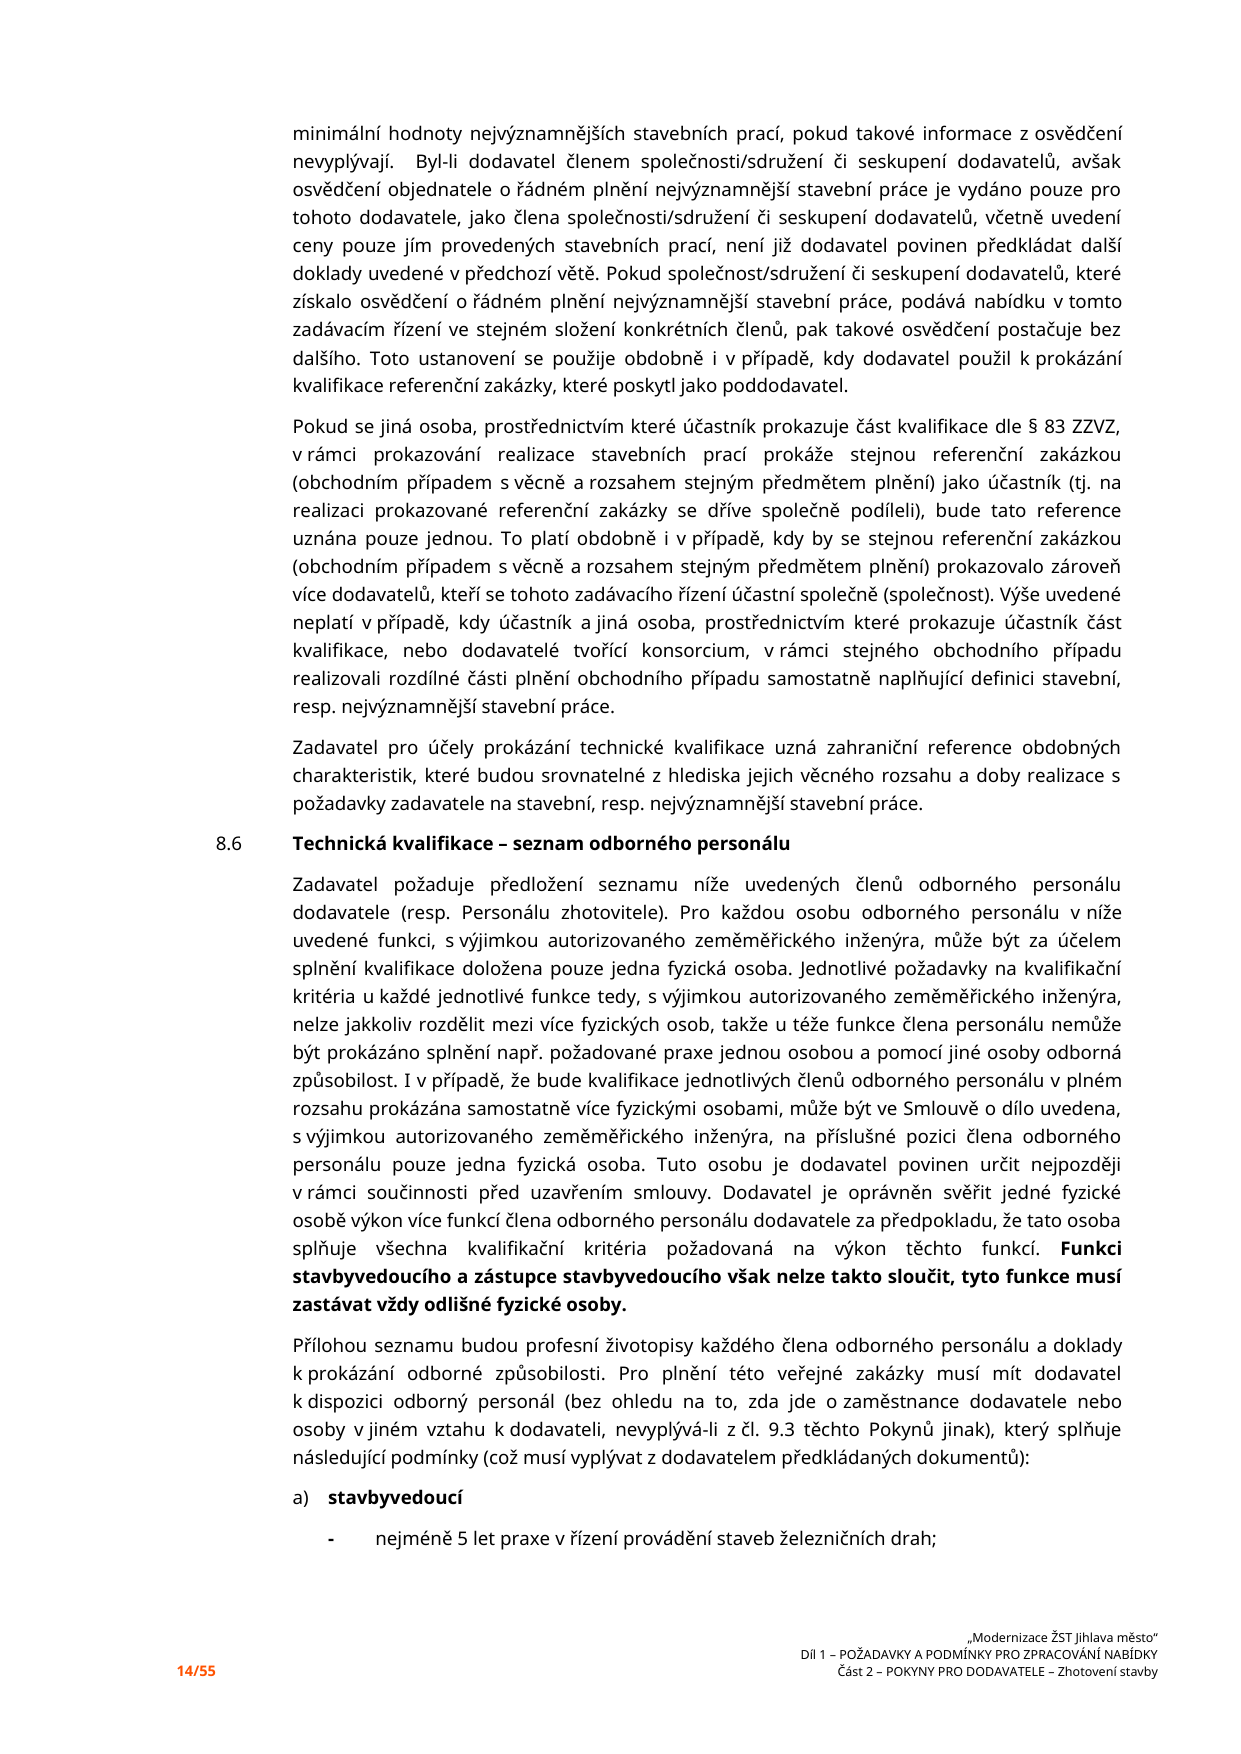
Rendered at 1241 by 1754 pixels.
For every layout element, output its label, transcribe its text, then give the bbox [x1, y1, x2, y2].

text Pokud se jiná osoba, prostřednictvím které účastník prokazuje část kvalifikace dle § 83 ZZVZ, v rámci prokazování realizace stavebních prací prokáže stejnou referenční zakázkou (obchodním případem s věcně a rozsahem stejným předmětem plnění) jako účastník (tj. na realizaci prokazované referenční zakázky se dříve společně podíleli), bude tato reference uznána pouze jednou. To platí obdobně i v případě, kdy by se stejnou referenční zakázkou (obchodním případem s věcně a rozsahem stejným předmětem plnění) prokazovalo zároveň více dodavatelů, kteří se tohoto zadávacího řízení účastní společně (společnost). Výše uvedené neplatí v případě, kdy účastník a jiná osoba, prostřednictvím které prokazuje účastník část kvalifikace, nebo dodavatelé tvořící konsorcium, v rámci stejného obchodního případu realizovali rozdílné části plnění obchodního případu samostatně naplňující definici stavební, resp. nejvýznamnější stavební práce. [292, 413, 1122, 719]
list stavbyvedoucí [292, 1484, 1122, 1510]
text nejméně 5 let praxe v řízení provádění staveb železničních drah; [328, 1525, 1122, 1551]
text Přílohou seznamu budou profesní životopisy každého člena odborného personálu a doklady k prokázání odborné způsobilosti. Pro plnění této veřejné zakázky musí mít dodavatel k dispozici odborný personál (bez ohledu na to, zda jde o zaměstnance dodavatele nebo osoby v jiném vztahu k dodavateli, nevyplývá-li z čl. 9.3 těchto Pokynů jinak), který splňuje následující podmínky (což musí vyplývat z dodavatelem předkládaných dokumentů): [292, 1332, 1122, 1469]
text Technická kvalifikace – seznam odborného personálu [216, 831, 1122, 856]
text Zadavatel pro účely prokázání technické kvalifikace uzná zahraniční reference obdobných charakteristik, které budou srovnatelné z hlediska jejich věcného rozsahu a doby realizace s požadavky zadavatele na stavební, resp. nejvýznamnější stavební práce. [292, 734, 1122, 816]
text Zadavatel požaduje předložení seznamu níže uvedených členů odborného personálu dodavatele (resp. Personálu zhotovitele). Pro každou osobu odborného personálu v níže uvedené funkci, s výjimkou autorizovaného zeměměřického inženýra, může být za účelem splnění kvalifikace doložena pouze jedna fyzická osoba. Jednotlivé požadavky na kvalifikační kritéria u každé jednotlivé funkce tedy, s výjimkou autorizovaného zeměměřického inženýra, nelze jakkoliv rozdělit mezi více fyzických osob, takže u téže funkce člena personálu nemůže být prokázáno splnění např. požadované praxe jednou osobou a pomocí jiné osoby odborná způsobilost. I v případě, že bude kvalifikace jednotlivých členů odborného personálu v plném rozsahu prokázána samostatně více fyzickými osobami, může být ve Smlouvě o dílo uvedena, s výjimkou autorizovaného zeměměřického inženýra, na příslušné pozici člena odborného personálu pouze jedna fyzická osoba. Tuto osobu je dodavatel povinen určit nejpozději v rámci součinnosti před uzavřením smlouvy. Dodavatel je oprávněn svěřit jedné fyzické osobě výkon více funkcí člena odborného personálu dodavatele za předpokladu, že tato osoba splňuje všechna kvalifikační kritéria požadovaná na výkon těchto funkcí. Funkci stavbyvedoucího a zástupce stavbyvedoucího však nelze takto sloučit, tyto funkce musí zastávat vždy odlišné fyzické osoby. [292, 871, 1122, 1317]
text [292, 121, 1122, 398]
